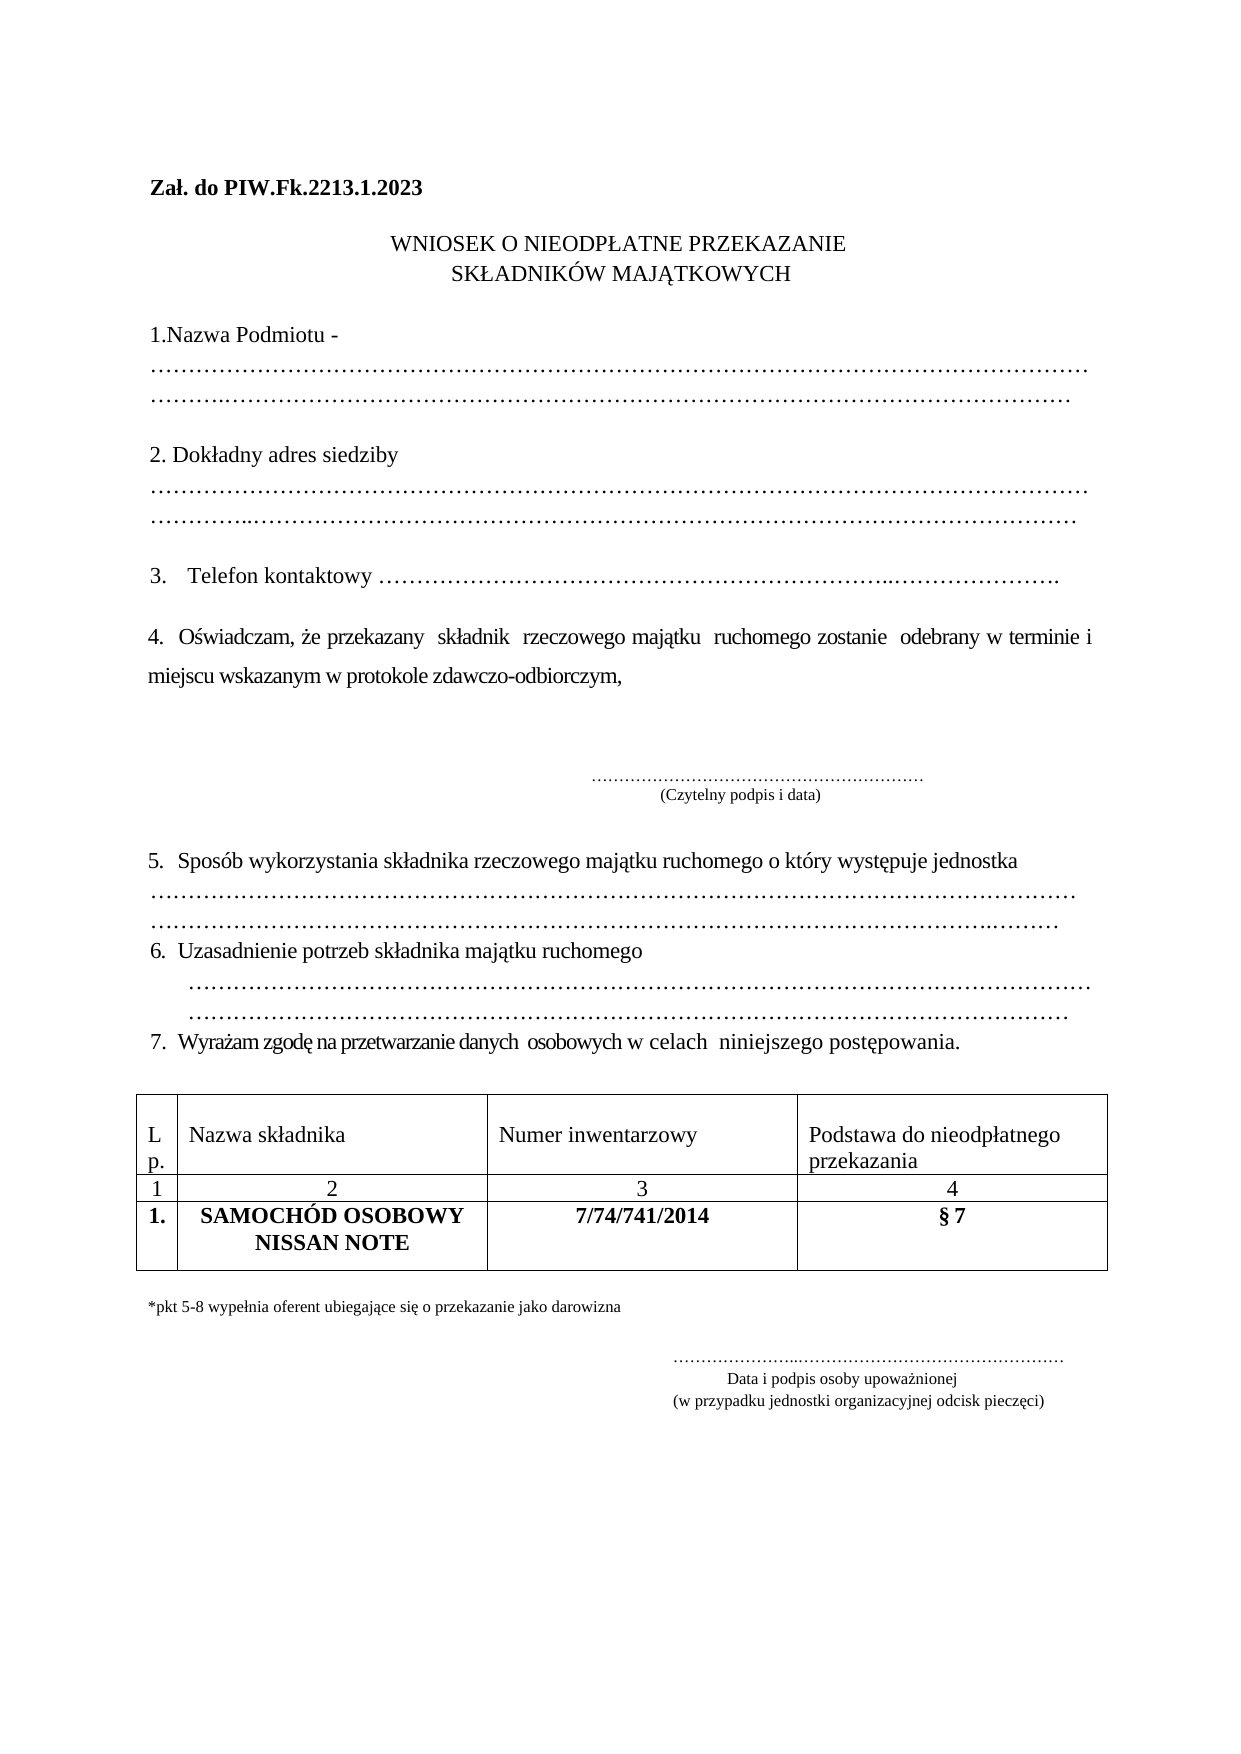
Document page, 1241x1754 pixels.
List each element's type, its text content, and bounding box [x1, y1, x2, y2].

table_cell SAMOCHÓD OSOBOWY NISSAN NOTE [178, 1202, 487, 1270]
text ………………………………………………………………………………………………………………………..……………………………………………………………………………………………… [149, 472, 1093, 528]
text ………………………………………………………………………………………………………………………………………………………………………………………………………………… [187, 968, 1093, 1024]
table_header Nazwa składnika [178, 1095, 487, 1174]
text (w przypadku jednostki organizacyjnej odcisk pieczęci) [673, 1391, 1093, 1410]
text …………………..………………………………………… [673, 1347, 1093, 1366]
table_cell § 7 [798, 1202, 1107, 1270]
text Data i podpis osoby upoważnionej [673, 1369, 1093, 1388]
text *pkt 5-8 wypełnia oferent ubiegające się o przekazanie jako darowizna [148, 1297, 1093, 1316]
table_header Numer inwentarzowy [488, 1095, 797, 1174]
table_header Lp. [137, 1095, 177, 1174]
table_cell 1 [137, 1175, 177, 1201]
list Wyrażam zgodę na przetwarzanie danych osobowych w celach niniejszego postępowania. [150, 1028, 1093, 1054]
table_cell 1. [137, 1202, 177, 1270]
text …………………………………………………………………………………………………………………….………………………………………………………………………………………………… [149, 351, 1093, 407]
table_cell 3 [488, 1175, 797, 1201]
text WNIOSEK O NIEODPŁATNE PRZEKAZANIE SKŁADNIKÓW MAJĄTKOWYCH [149, 230, 1093, 287]
text 2. Dokładny adres siedziby [149, 442, 1093, 468]
table_cell 2 [178, 1175, 487, 1201]
list Telefon kontaktowy …………………………………………………………..…………………. [149, 562, 1093, 589]
text ……………………………………………………………………………………………………………………………………………………………………………………………………………….……… [149, 877, 1093, 934]
text 4. Oświadczam, że przekazany składnik rzeczowego majątku ruchomego zostanie odebrany w terminie i miejscu wskazanym w protokole zdawczo-odbiorczym, [148, 623, 1093, 689]
list Uzasadnienie potrzeb składnika majątku ruchomego [150, 937, 1093, 964]
table_cell 7/74/741/2014 [488, 1202, 797, 1270]
list Sposób wykorzystania składnika rzeczowego majątku ruchomego o który występuje jednostka [148, 847, 1093, 873]
table_cell 4 [798, 1175, 1107, 1201]
text Zał. do PIW.Fk.2213.1.2023 [149, 174, 1093, 200]
text (Czytelny podpis i data) [448, 784, 1093, 804]
table_header Podstawa do nieodpłatnego przekazania [798, 1095, 1107, 1174]
text 1.Nazwa Podmiotu - [149, 321, 1093, 347]
text …………………………………………………… [448, 765, 1093, 784]
